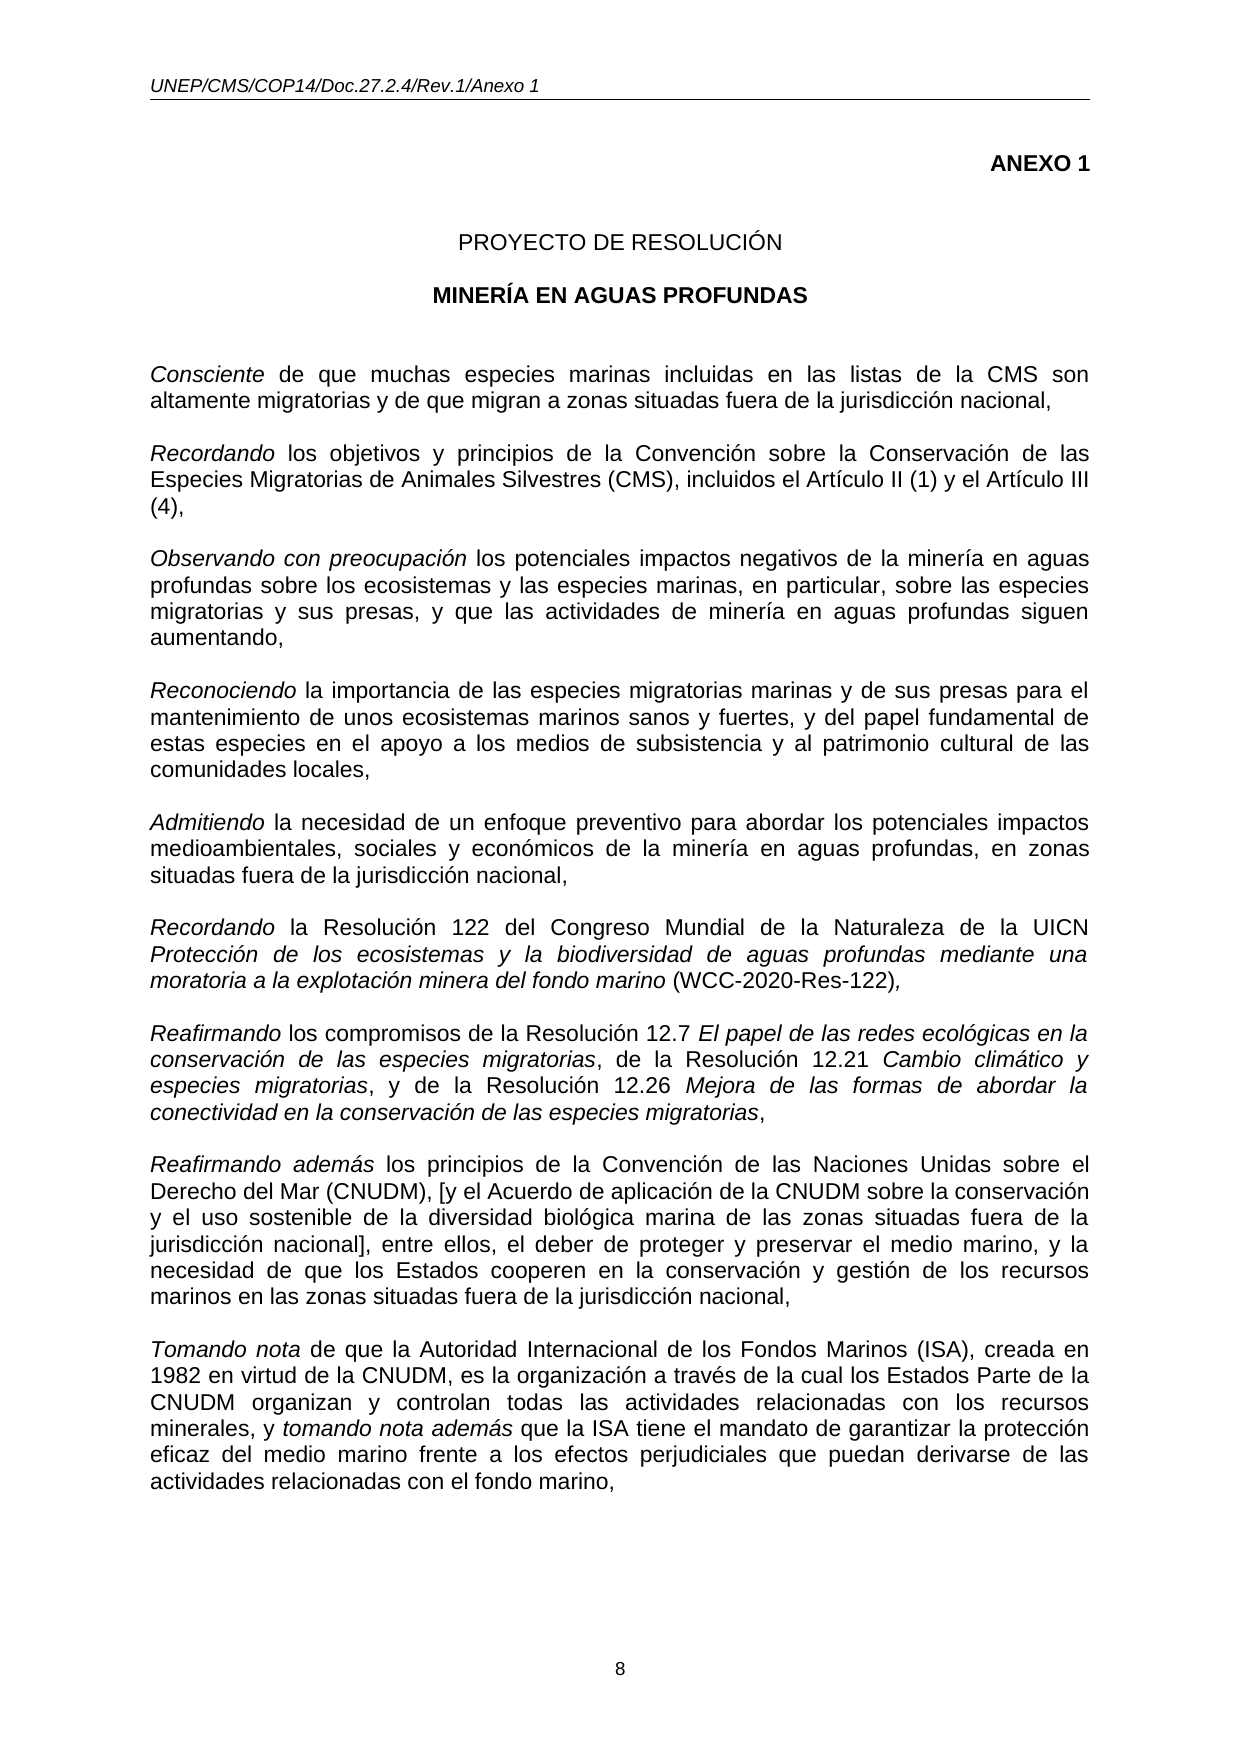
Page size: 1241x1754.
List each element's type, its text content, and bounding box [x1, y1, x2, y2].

list Recordando la Resolución 122 del Congreso Mundial de la Naturaleza de la UICN Protección de los ecosistemas y la biodiversidad de aguas profundas mediante una moratoria a la explotación minera del fondo marino (WCC-2020-Res-122), [150, 914, 1090, 993]
list Admitiendo la necesidad de un enfoque preventivo para abordar los potenciales impactos medioambientales, sociales y económicos de la minería en aguas profundas, en zonas situadas fuera de la jurisdicción nacional, [150, 809, 1090, 888]
text PROYECTO DE RESOLUCIÓN [150, 229, 1090, 255]
list Observando con preocupación los potenciales impactos negativos de la minería en aguas profundas sobre los ecosistemas y las especies marinas, en particular, sobre las especies migratorias y sus presas, y que las actividades de minería en aguas profundas siguen aumentando, [150, 545, 1090, 651]
list Reconociendo la importancia de las especies migratorias marinas y de sus presas para el mantenimiento de unos ecosistemas marinos sanos y fuertes, y del papel fundamental de estas especies en el apoyo a los medios de subsistencia y al patrimonio cultural de las comunidades locales, [150, 677, 1090, 782]
list Reafirmando además los principios de la Convención de las Naciones Unidas sobre el Derecho del Mar (CNUDM), [y el Acuerdo de aplicación de la CNUDM sobre la conservación y el uso sostenible de la diversidad biológica marina de las zonas situadas fuera de la jurisdicción nacional], entre ellos, el deber de proteger y preservar el medio marino, y la necesidad de que los Estados cooperen en la conservación y gestión de los recursos marinos en las zonas situadas fuera de la jurisdicción nacional, [150, 1151, 1090, 1309]
list Anexo 1 [150, 150, 1090, 176]
list Tomando nota de que la Autoridad Internacional de los Fondos Marinos (ISA), creada en 1982 en virtud de la CNUDM, es la organización a través de la cual los Estados Parte de la CNUDM organizan y controlan todas las actividades relacionadas con los recursos minerales, y tomando nota además que la ISA tiene el mandato de garantizar la protección eficaz del medio marino frente a los efectos perjudiciales que puedan derivarse de las actividades relacionadas con el fondo marino, [150, 1336, 1090, 1494]
list Reafirmando los compromisos de la Resolución 12.7 El papel de las redes ecológicas en la conservación de las especies migratorias, de la Resolución 12.21 Cambio climático y especies migratorias, y de la Resolución 12.26 Mejora de las formas de abordar la conectividad en la conservación de las especies migratorias, [150, 1020, 1090, 1125]
list Consciente de que muchas especies marinas incluidas en las listas de la CMS son altamente migratorias y de que migran a zonas situadas fuera de la jurisdicción nacional, [150, 361, 1090, 413]
text MINERÍA EN AGUAS PROFUNDAS [150, 282, 1090, 308]
list Recordando los objetivos y principios de la Convención sobre la Conservación de las Especies Migratorias de Animales Silvestres (CMS), incluidos el Artículo II (1) y el Artículo III (4), [150, 440, 1090, 519]
